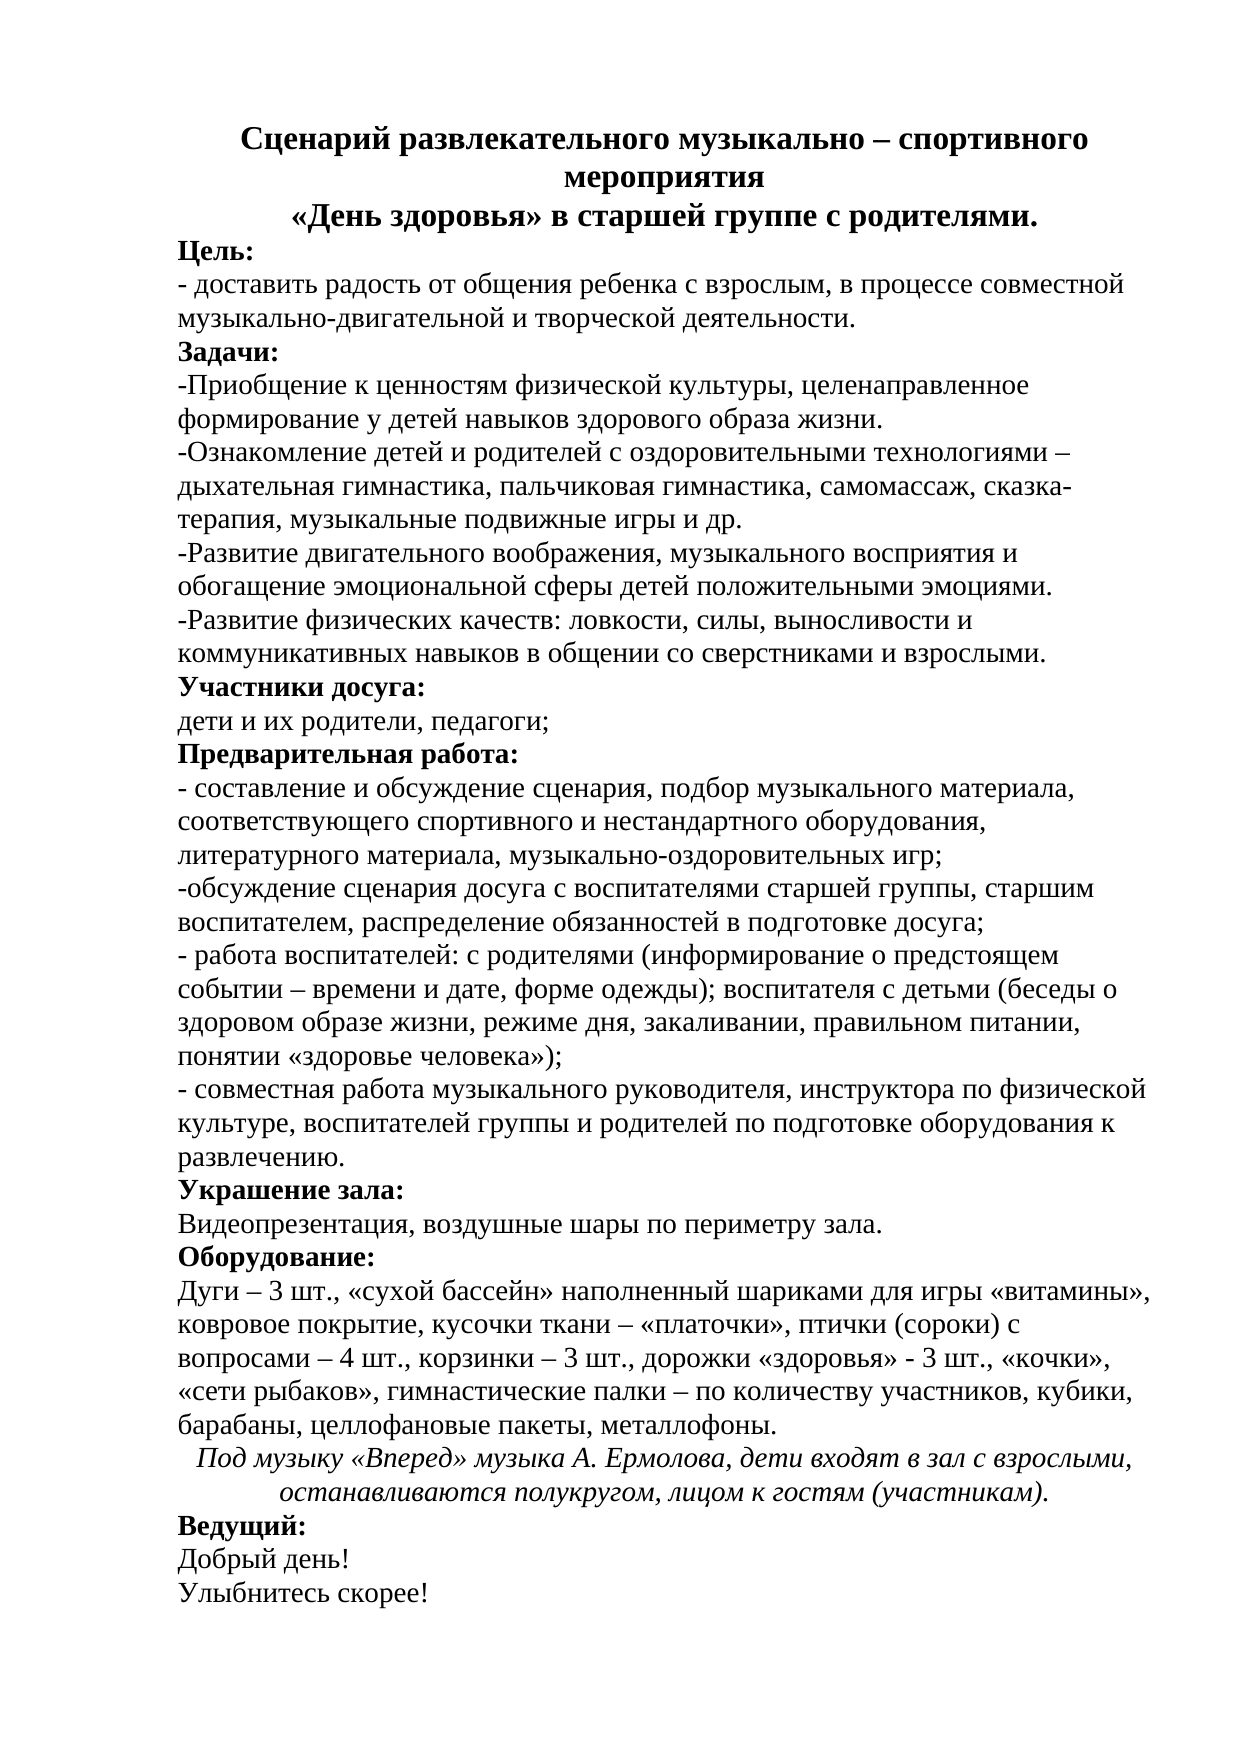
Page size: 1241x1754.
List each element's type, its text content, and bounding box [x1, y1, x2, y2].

text Сценарий развлекательного музыкально – спортивного мероприятия [177, 118, 1152, 195]
text Задачи: [177, 334, 1152, 367]
text «День здоровья» в старшей группе с родителями. [177, 195, 1152, 233]
text -Ознакомление детей и родителей с оздоровительными технологиями – дыхательная гимнастика, пальчиковая гимнастика, самомассаж, сказка-терапия, музыкальные подвижные игры и др. [177, 434, 1152, 535]
text Под музыку «Вперед» музыка А. Ермолова, дети входят в зал с взрослыми, останавливаются полукругом, лицом к гостям (участникам). [177, 1441, 1152, 1508]
text - работа воспитателей: с родителями (информирование о предстоящем событии – времени и дате, форме одежды); воспитателя с детьми (беседы о здоровом образе жизни, режиме дня, закаливании, правильном питании, понятии «здоровье человека»); [177, 937, 1152, 1072]
text Дуги – 3 шт., «сухой бассейн» наполненный шариками для игры «витамины», ковровое покрытие, кусочки ткани – «платочки», птички (сороки) с вопросами – 4 шт., корзинки – 3 шт., дорожки «здоровья» - 3 шт., «кочки», «сети рыбаков», гимнастические палки – по количеству участников, кубики, барабаны, целлофановые пакеты, металлофоны. [177, 1273, 1152, 1441]
text -Развитие физических качеств: ловкости, силы, выносливости и коммуникативных навыков в общении со сверстниками и взрослыми. [177, 602, 1152, 669]
text Участники досуга: [177, 669, 1152, 703]
text Украшение зала: [177, 1172, 1152, 1206]
text Цель: [177, 233, 1152, 267]
text Ведущий: [177, 1508, 1152, 1541]
text -обсуждение сценария досуга с воспитателями старшей группы, старшим воспитателем, распределение обязанностей в подготовке досуга; [177, 870, 1152, 937]
text -Развитие двигательного воображения, музыкального восприятия и обогащение эмоциональной сферы детей положительными эмоциями. [177, 535, 1152, 602]
text Видеопрезентация, воздушные шары по периметру зала. [177, 1206, 1152, 1239]
text Добрый день! [177, 1541, 1152, 1575]
text дети и их родители, педагоги; [177, 703, 1152, 736]
text Улыбнитесь скорее! [177, 1575, 1152, 1608]
text - совместная работа музыкального руководителя, инструктора по физической культуре, воспитателей группы и родителей по подготовке оборудования к развлечению. [177, 1072, 1152, 1172]
text - составление и обсуждение сценария, подбор музыкального материала, соответствующего спортивного и нестандартного оборудования, литературного материала, музыкально-оздоровительных игр; [177, 770, 1152, 870]
text Предварительная работа: [177, 736, 1152, 770]
text Оборудование: [177, 1239, 1152, 1273]
text -Приобщение к ценностям физической культуры, целенаправленное формирование у детей навыков здорового образа жизни. [177, 367, 1152, 434]
text - доставить радость от общения ребенка с взрослым, в процессе совместной музыкально-двигательной и творческой деятельности. [177, 267, 1152, 334]
